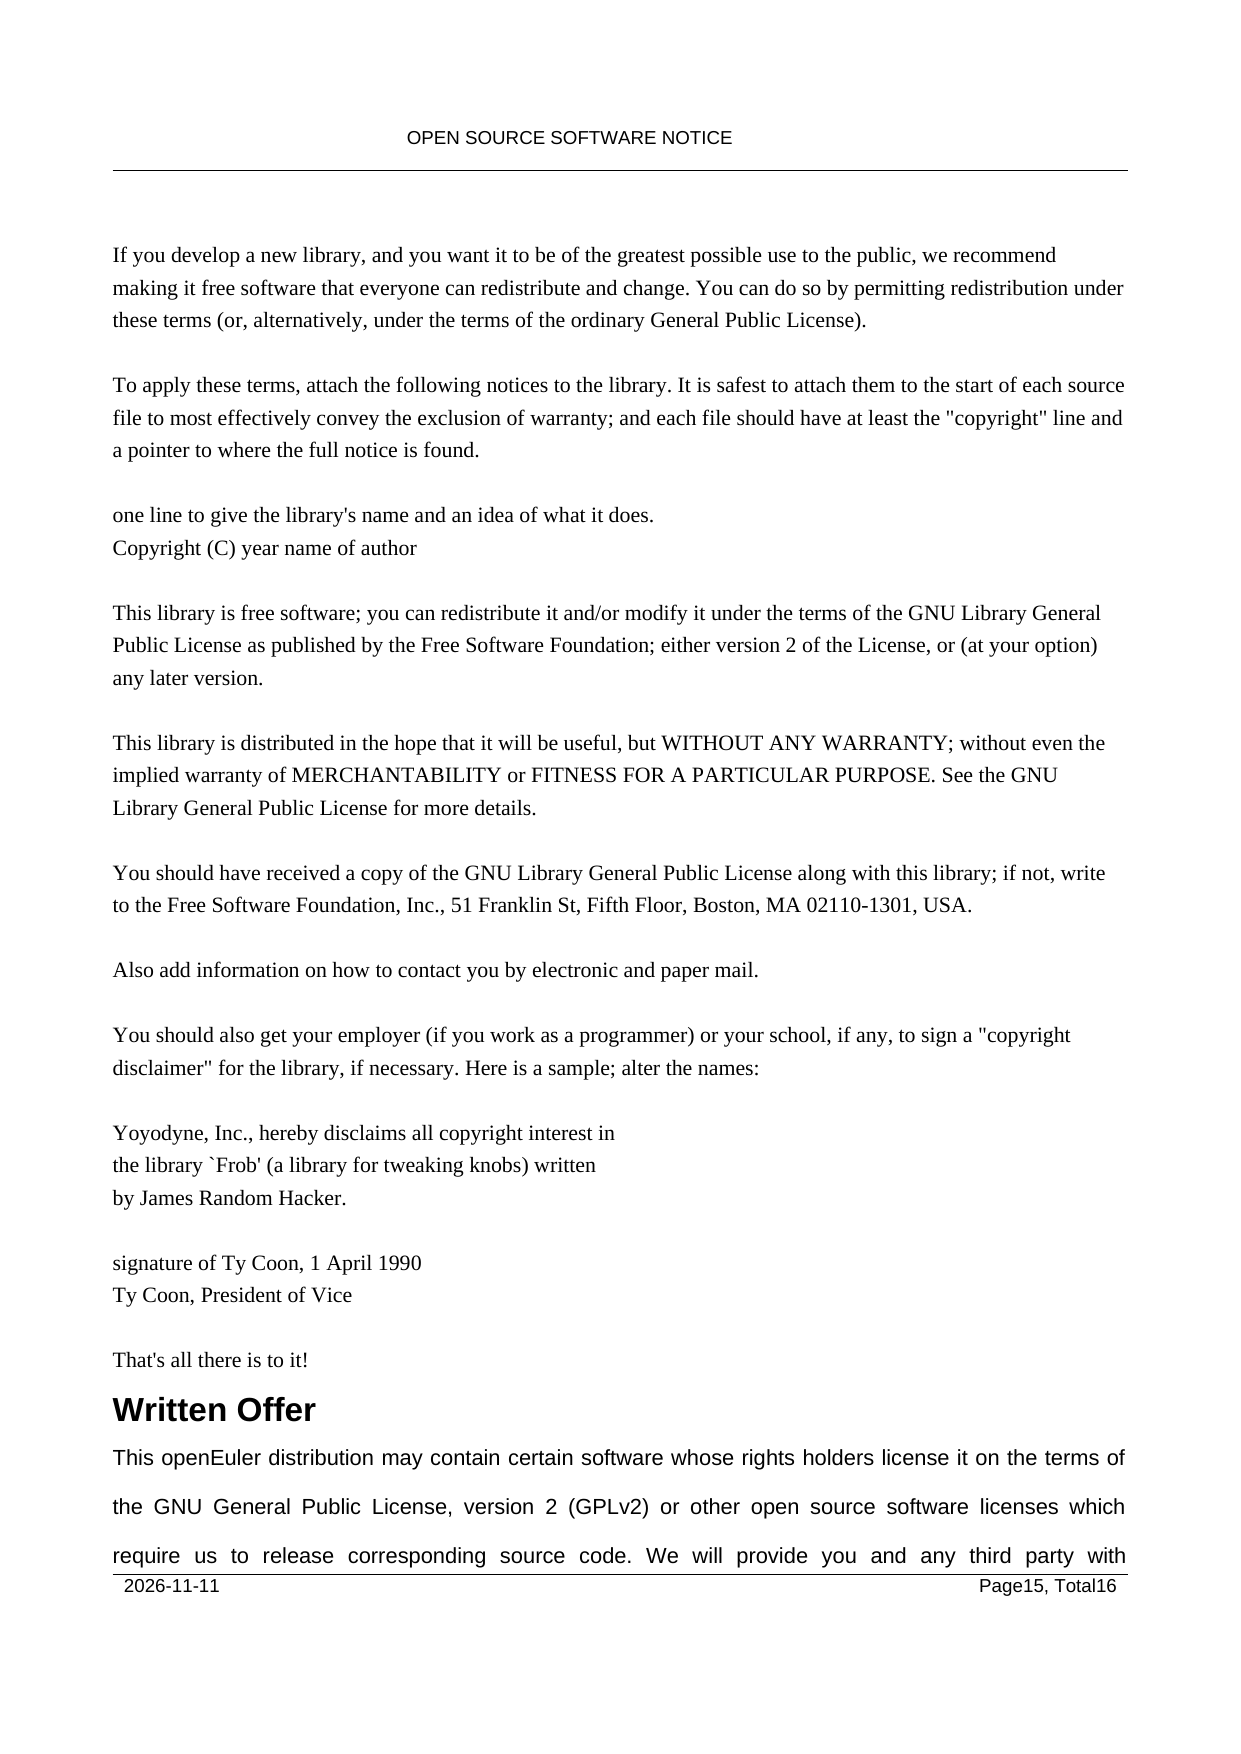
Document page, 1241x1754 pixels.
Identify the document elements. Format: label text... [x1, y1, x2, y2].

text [112, 1441, 1128, 1571]
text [112, 206, 1128, 1376]
text Written Offer [112, 1376, 1128, 1441]
